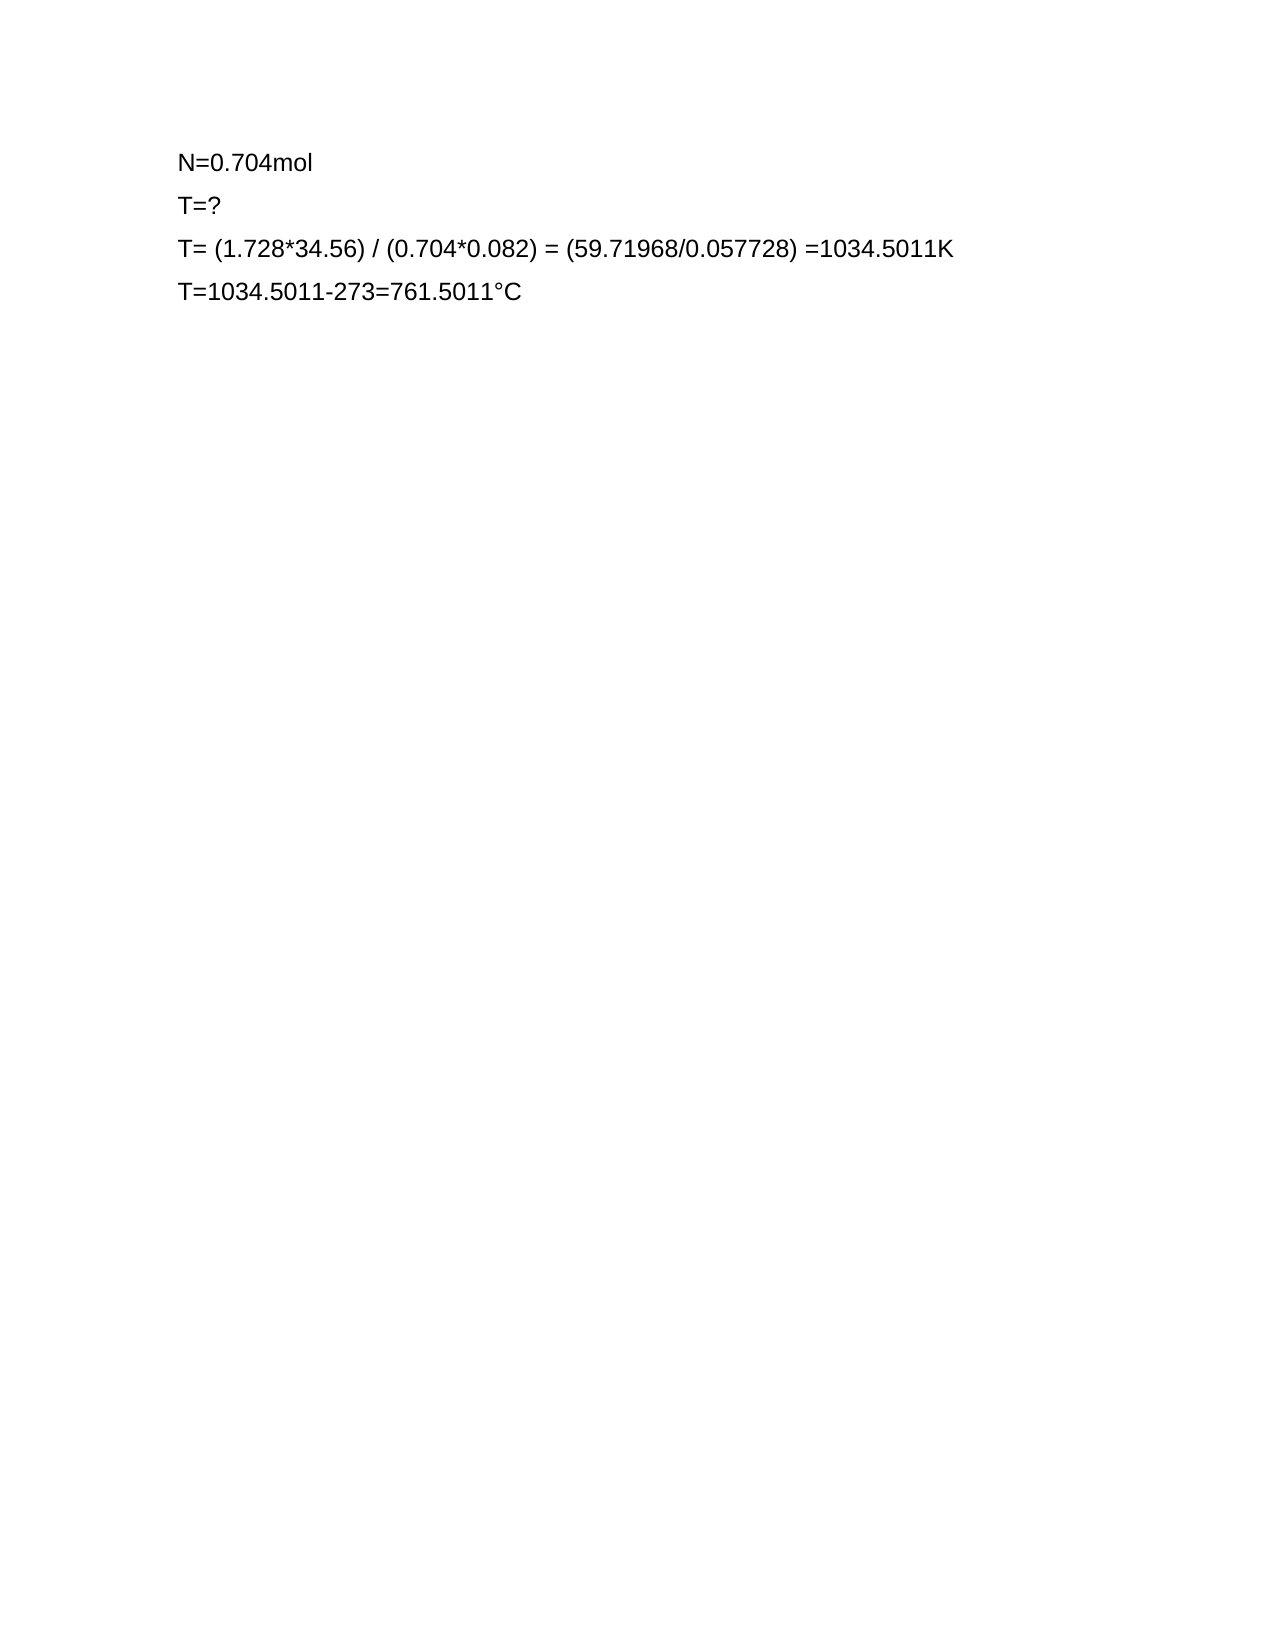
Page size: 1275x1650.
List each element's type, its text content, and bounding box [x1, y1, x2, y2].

text T=1034.5011-273=761.5011°C [177, 277, 1098, 306]
text T=? [177, 191, 1098, 219]
text T= (1.728*34.56) / (0.704*0.082) = (59.71968/0.057728) =1034.5011K [177, 234, 1098, 263]
text N=0.704mol [177, 148, 1098, 176]
